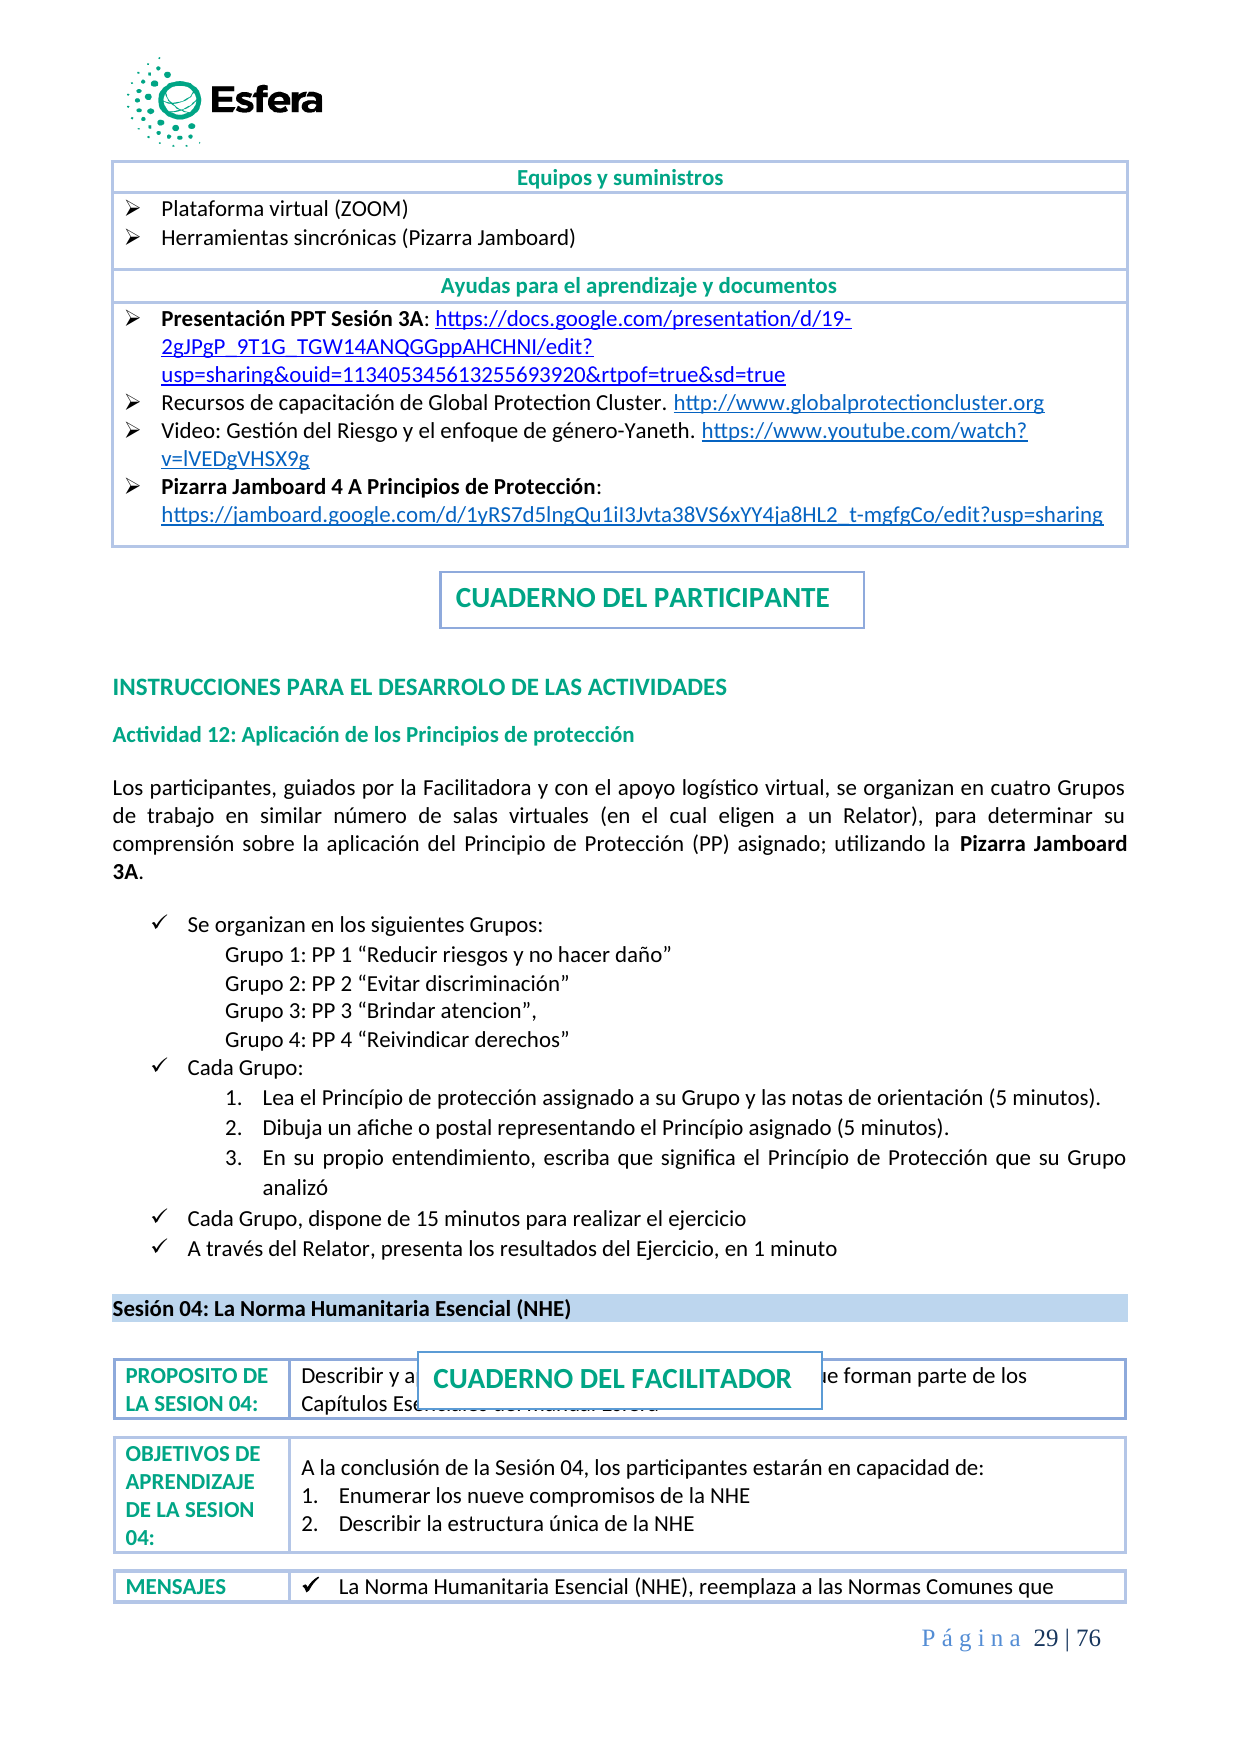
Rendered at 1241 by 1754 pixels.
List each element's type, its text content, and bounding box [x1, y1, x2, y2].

table_cell Ayudas para el aprendizaje y documentos [114, 271, 1126, 301]
list En su propio entendimiento, escriba que significa el Princípio de Protección que su Grupo analizó [225, 1143, 1128, 1202]
text Grupo 3: PP 3 “Brindar atencion”, [225, 997, 1128, 1025]
text Grupo 1: PP 1 “Reducir riesgos y no hacer daño” [225, 941, 1128, 969]
picture [126, 57, 323, 147]
list Dibuja un afiche o postal representando el Princípio asignado (5 minutos). [225, 1113, 1128, 1141]
table_header Equipos y suministros [114, 163, 1126, 191]
list A través del Relator, presenta los resultados del Ejercicio, en 1 minuto [150, 1234, 1128, 1262]
table_cell Presentación PPT Sesión 3A: https://docs.google.com/presentation/d/19-2gJPgP_9T1G_TGW14ANQGGppAHCHNI/edit?usp=sharing&ouid=113405345613255693920&rtpof=true&sd=true Recursos de capacitación de Global Protection Cluster. http://www.globalprotectioncluster.org Video: Gestión del Riesgo y el enfoque de género-Yaneth. https://www.youtube.com/watch?v=lVEDgVHSX9g Pizarra Jamboard 4 A Principios de Protección: https://jamboard.google.com/d/1yRS7d5lngQu1iI3Jvta38VS6xYY4ja8HL2_t-mgfgCo/edit?usp=sharing [114, 304, 1126, 545]
text INSTRUCCIONES PARA EL DESARROLO DE LAS ACTIVIDADES [112, 671, 1128, 701]
table_header MENSAJES CLAVE DE LA SESION 04: [116, 1573, 288, 1600]
table_header Describir y aplicar los cuatro Principios de Protección, que forman parte de los Capítulos Esenciales del manual Esfera [291, 1361, 1124, 1417]
list Se organizan en los siguientes Grupos: [150, 910, 1128, 938]
text Actividad 12: Aplicación de los Principios de protección [112, 720, 1128, 748]
list Cada Grupo: [150, 1053, 1128, 1081]
table_header A la conclusión de la Sesión 04, los participantes estarán en capacidad de: Enumerar los nueve compromisos de la NHE Describir la estructura única de la NHE [291, 1439, 1124, 1551]
text Sesión 04: La Norma Humanitaria Esencial (NHE) [112, 1294, 1128, 1322]
text Los participantes, guiados por la Facilitadora y con el apoyo logístico virtual, se organizan en cuatro Grupos de trabajo en similar número de salas virtuales (en el cual eligen a un Relator), para determinar su comprensión sobre la aplicación del Principio de Protección (PP) asignado; utilizando la Pizarra Jamboard 3A. [112, 773, 1128, 885]
table_header PROPOSITO DE LA SESION 04: [116, 1361, 288, 1417]
list Lea el Princípio de protección assignado a su Grupo y las notas de orientación (5 minutos). [225, 1083, 1128, 1111]
table_cell Plataforma virtual (ZOOM) Herramientas sincrónicas (Pizarra Jamboard) [114, 194, 1126, 267]
text Grupo 4: PP 4 “Reivindicar derechos” [225, 1025, 1128, 1053]
text Grupo 2: PP 2 “Evitar discriminación” [225, 969, 1128, 997]
table_header OBJETIVOS DE APRENDIZAJE DE LA SESION 04: [116, 1439, 288, 1551]
list Cada Grupo, dispone de 15 minutos para realizar el ejercicio [150, 1204, 1128, 1232]
